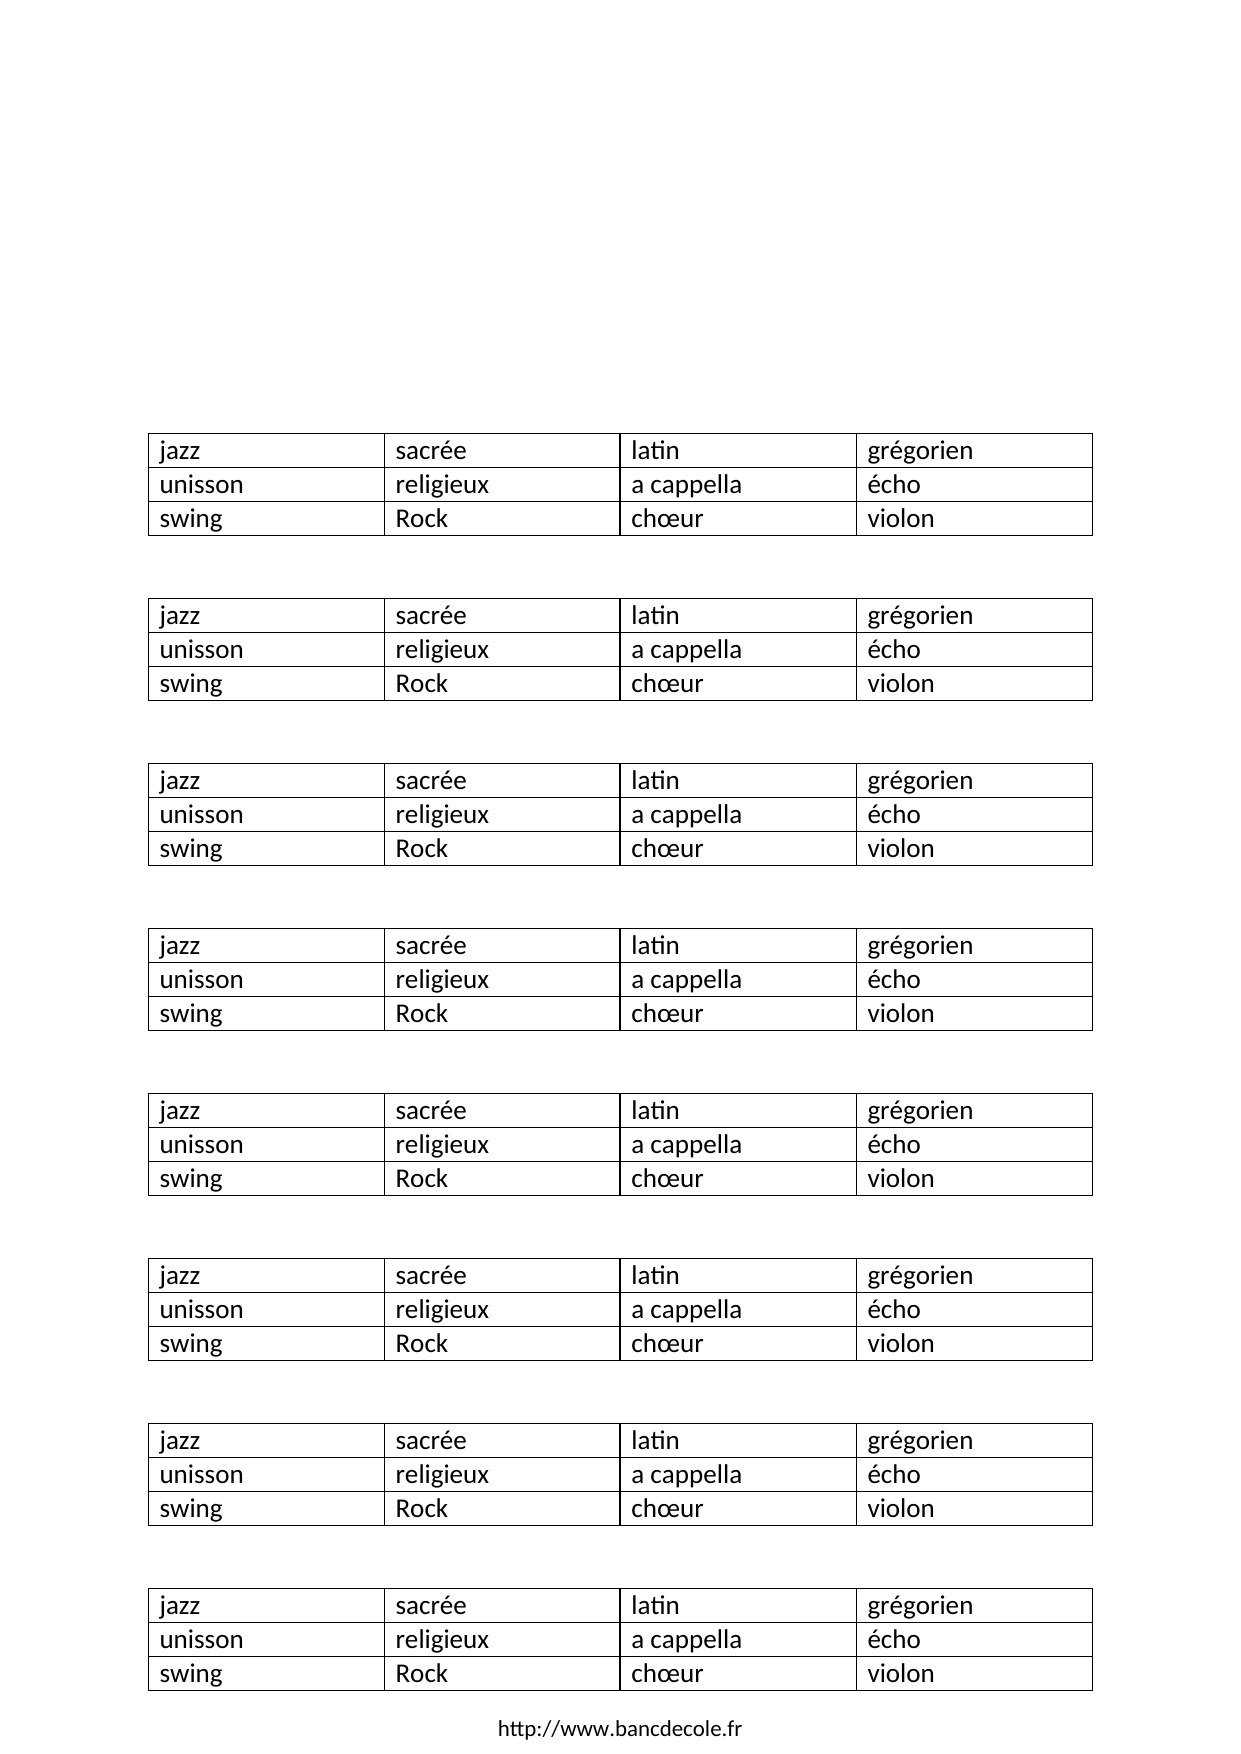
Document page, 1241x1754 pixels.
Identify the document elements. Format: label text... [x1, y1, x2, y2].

table_cell écho [857, 633, 1092, 666]
table_cell écho [857, 1458, 1092, 1491]
table_cell a cappella [621, 1623, 856, 1656]
table_header sacrée [385, 764, 619, 797]
table_cell religieux [385, 468, 619, 501]
table_header jazz [149, 1259, 384, 1292]
table_cell unisson [149, 468, 384, 501]
table_cell écho [857, 963, 1092, 996]
table_cell Rock [385, 1492, 619, 1525]
table_cell a cappella [621, 798, 856, 831]
table_cell écho [857, 468, 1092, 501]
table_cell chœur [621, 832, 856, 865]
table_cell unisson [149, 798, 384, 831]
table_cell chœur [621, 667, 856, 700]
table_header sacrée [385, 1094, 619, 1127]
table_cell religieux [385, 1293, 619, 1326]
table_cell Rock [385, 997, 619, 1030]
table_cell swing [149, 667, 384, 700]
table_header grégorien [857, 929, 1092, 962]
table_cell violon [857, 1492, 1092, 1525]
table_header latin [621, 1259, 856, 1292]
table_cell unisson [149, 963, 384, 996]
table_cell violon [857, 502, 1092, 535]
table_header jazz [149, 1424, 384, 1457]
table_cell swing [149, 502, 384, 535]
table_cell violon [857, 997, 1092, 1030]
table_header jazz [149, 929, 384, 962]
table_cell religieux [385, 1623, 619, 1656]
table_cell chœur [621, 502, 856, 535]
table_cell écho [857, 1623, 1092, 1656]
table_cell Rock [385, 502, 619, 535]
table_cell violon [857, 667, 1092, 700]
table_cell écho [857, 1128, 1092, 1161]
table_header latin [621, 764, 856, 797]
table_header grégorien [857, 1259, 1092, 1292]
table_header jazz [149, 1589, 384, 1622]
table_header sacrée [385, 434, 619, 467]
table_cell chœur [621, 1657, 856, 1690]
table_header latin [621, 1424, 856, 1457]
table_cell unisson [149, 1128, 384, 1161]
table_cell religieux [385, 798, 619, 831]
table_cell a cappella [621, 1128, 856, 1161]
table_header sacrée [385, 1259, 619, 1292]
table_header latin [621, 599, 856, 632]
table_cell religieux [385, 1128, 619, 1161]
table_header grégorien [857, 1589, 1092, 1622]
table_cell unisson [149, 1293, 384, 1326]
table_cell swing [149, 832, 384, 865]
table_cell swing [149, 997, 384, 1030]
table_cell swing [149, 1492, 384, 1525]
table_cell unisson [149, 633, 384, 666]
table_cell écho [857, 1293, 1092, 1326]
table_header grégorien [857, 1094, 1092, 1127]
table_cell a cappella [621, 1458, 856, 1491]
table_cell Rock [385, 1657, 619, 1690]
table_cell Rock [385, 1327, 619, 1360]
table_header sacrée [385, 1424, 619, 1457]
table_header jazz [149, 764, 384, 797]
table_header jazz [149, 434, 384, 467]
table_header grégorien [857, 1424, 1092, 1457]
table_cell a cappella [621, 1293, 856, 1326]
table_cell violon [857, 1162, 1092, 1195]
table_header grégorien [857, 599, 1092, 632]
table_cell swing [149, 1657, 384, 1690]
table_cell Rock [385, 1162, 619, 1195]
table_cell religieux [385, 963, 619, 996]
table_cell Rock [385, 667, 619, 700]
table_cell swing [149, 1327, 384, 1360]
table_cell a cappella [621, 633, 856, 666]
table_header sacrée [385, 929, 619, 962]
table_cell chœur [621, 1162, 856, 1195]
table_cell unisson [149, 1458, 384, 1491]
table_header latin [621, 929, 856, 962]
table_cell chœur [621, 1327, 856, 1360]
table_header grégorien [857, 764, 1092, 797]
table_cell violon [857, 1657, 1092, 1690]
table_cell religieux [385, 633, 619, 666]
table_header sacrée [385, 599, 619, 632]
table_header jazz [149, 599, 384, 632]
table_cell unisson [149, 1623, 384, 1656]
table_cell a cappella [621, 468, 856, 501]
table_header sacrée [385, 1589, 619, 1622]
table_header latin [621, 434, 856, 467]
table_cell Rock [385, 832, 619, 865]
table_header jazz [149, 1094, 384, 1127]
table_cell chœur [621, 1492, 856, 1525]
table_cell violon [857, 1327, 1092, 1360]
table_cell religieux [385, 1458, 619, 1491]
table_cell a cappella [621, 963, 856, 996]
table_cell violon [857, 832, 1092, 865]
table_cell écho [857, 798, 1092, 831]
table_header latin [621, 1094, 856, 1127]
table_header latin [621, 1589, 856, 1622]
table_cell chœur [621, 997, 856, 1030]
table_cell swing [149, 1162, 384, 1195]
table_header grégorien [857, 434, 1092, 467]
